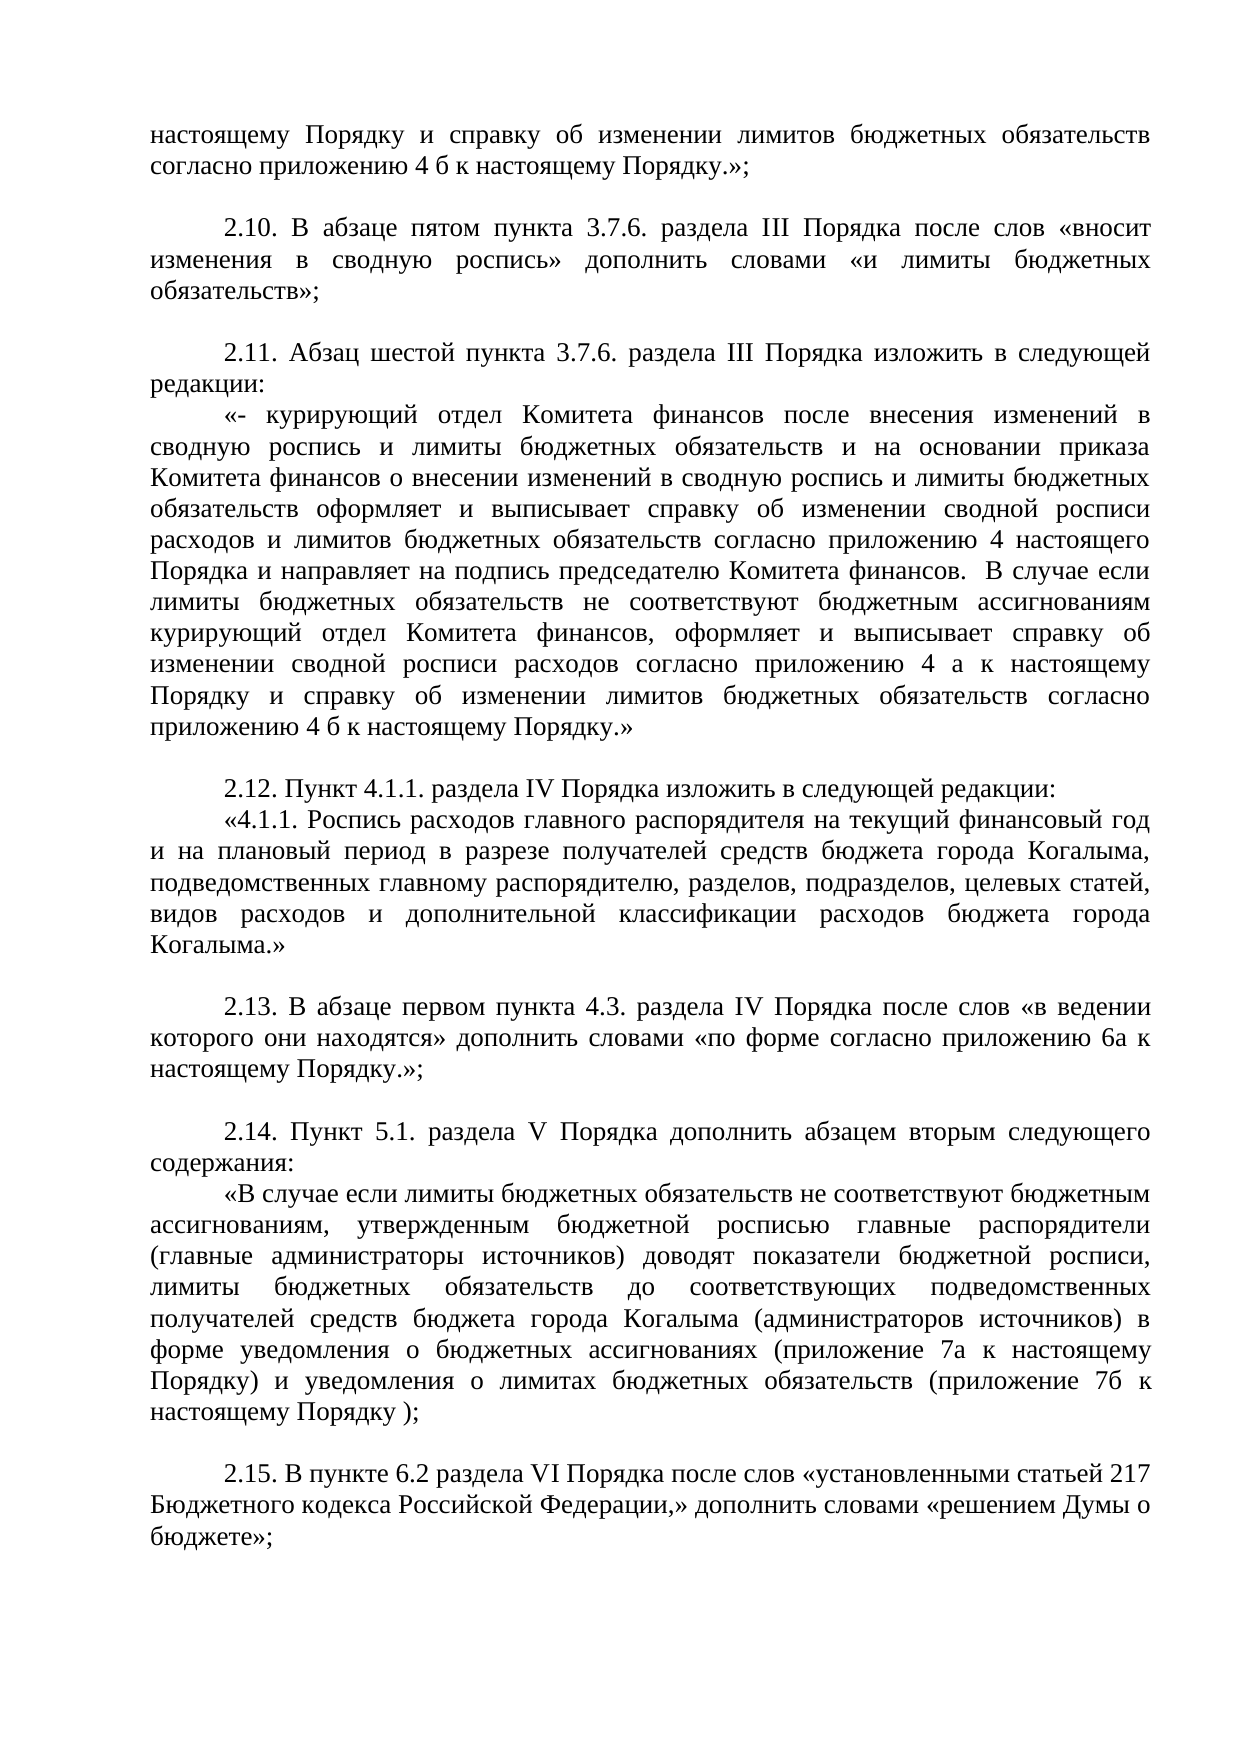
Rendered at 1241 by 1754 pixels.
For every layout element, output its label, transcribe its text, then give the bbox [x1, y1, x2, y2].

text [150, 118, 1152, 180]
text 2.15. В пункте 6.2 раздела VI Порядка после слов «установленными статьей 217 Бюджетного кодекса Российской Федерации,» дополнить словами «решением Думы о бюджете»; [150, 1457, 1152, 1551]
text 2.12. Пункт 4.1.1. раздела IV Порядка изложить в следующей редакции: [150, 772, 1152, 803]
text «- курирующий отдел Комитета финансов после внесения изменений в сводную роспись и лимиты бюджетных обязательств и на основании приказа Комитета финансов о внесении изменений в сводную роспись и лимиты бюджетных обязательств оформляет и выписывает справку об изменении сводной росписи расходов и лимитов бюджетных обязательств согласно приложению 4 настоящего Порядка и направляет на подпись председателю Комитета финансов. В случае если лимиты бюджетных обязательств не соответствуют бюджетным ассигнованиям курирующий отдел Комитета финансов, оформляет и выписывает справку об изменении сводной росписи расходов согласно приложению 4 а к настоящему Порядку и справку об изменении лимитов бюджетных обязательств согласно приложению 4 б к настоящему Порядку.» [150, 398, 1152, 741]
text «4.1.1. Роспись расходов главного распорядителя на текущий финансовый год и на плановый период в разрезе получателей средств бюджета города Когалыма, подведомственных главному распорядителю, разделов, подразделов, целевых статей, видов расходов и дополнительной классификации расходов бюджета города Когалыма.» [150, 803, 1152, 959]
text 2.14. Пункт 5.1. раздела V Порядка дополнить абзацем вторым следующего содержания: [150, 1115, 1152, 1177]
text 2.10. В абзаце пятом пункта 3.7.6. раздела III Порядка после слов «вносит изменения в сводную роспись» дополнить словами «и лимиты бюджетных обязательств»; [150, 212, 1152, 305]
text 2.13. В абзаце первом пункта 4.3. раздела IV Порядка после слов «в ведении которого они находятся» дополнить словами «по форме согласно приложению 6а к настоящему Порядку.»; [150, 990, 1152, 1084]
text 2.11. Абзац шестой пункта 3.7.6. раздела III Порядка изложить в следующей редакции: [150, 336, 1152, 398]
text «В случае если лимиты бюджетных обязательств не соответствуют бюджетным ассигнованиям, утвержденным бюджетной росписью главные распорядители (главные администраторы источников) доводят показатели бюджетной росписи, лимиты бюджетных обязательств до соответствующих подведомственных получателей средств бюджета города Когалыма (администраторов источников) в форме уведомления о бюджетных ассигнованиях (приложение 7а к настоящему Порядку) и уведомления о лимитах бюджетных обязательств (приложение 7б к настоящему Порядку ); [150, 1177, 1152, 1426]
